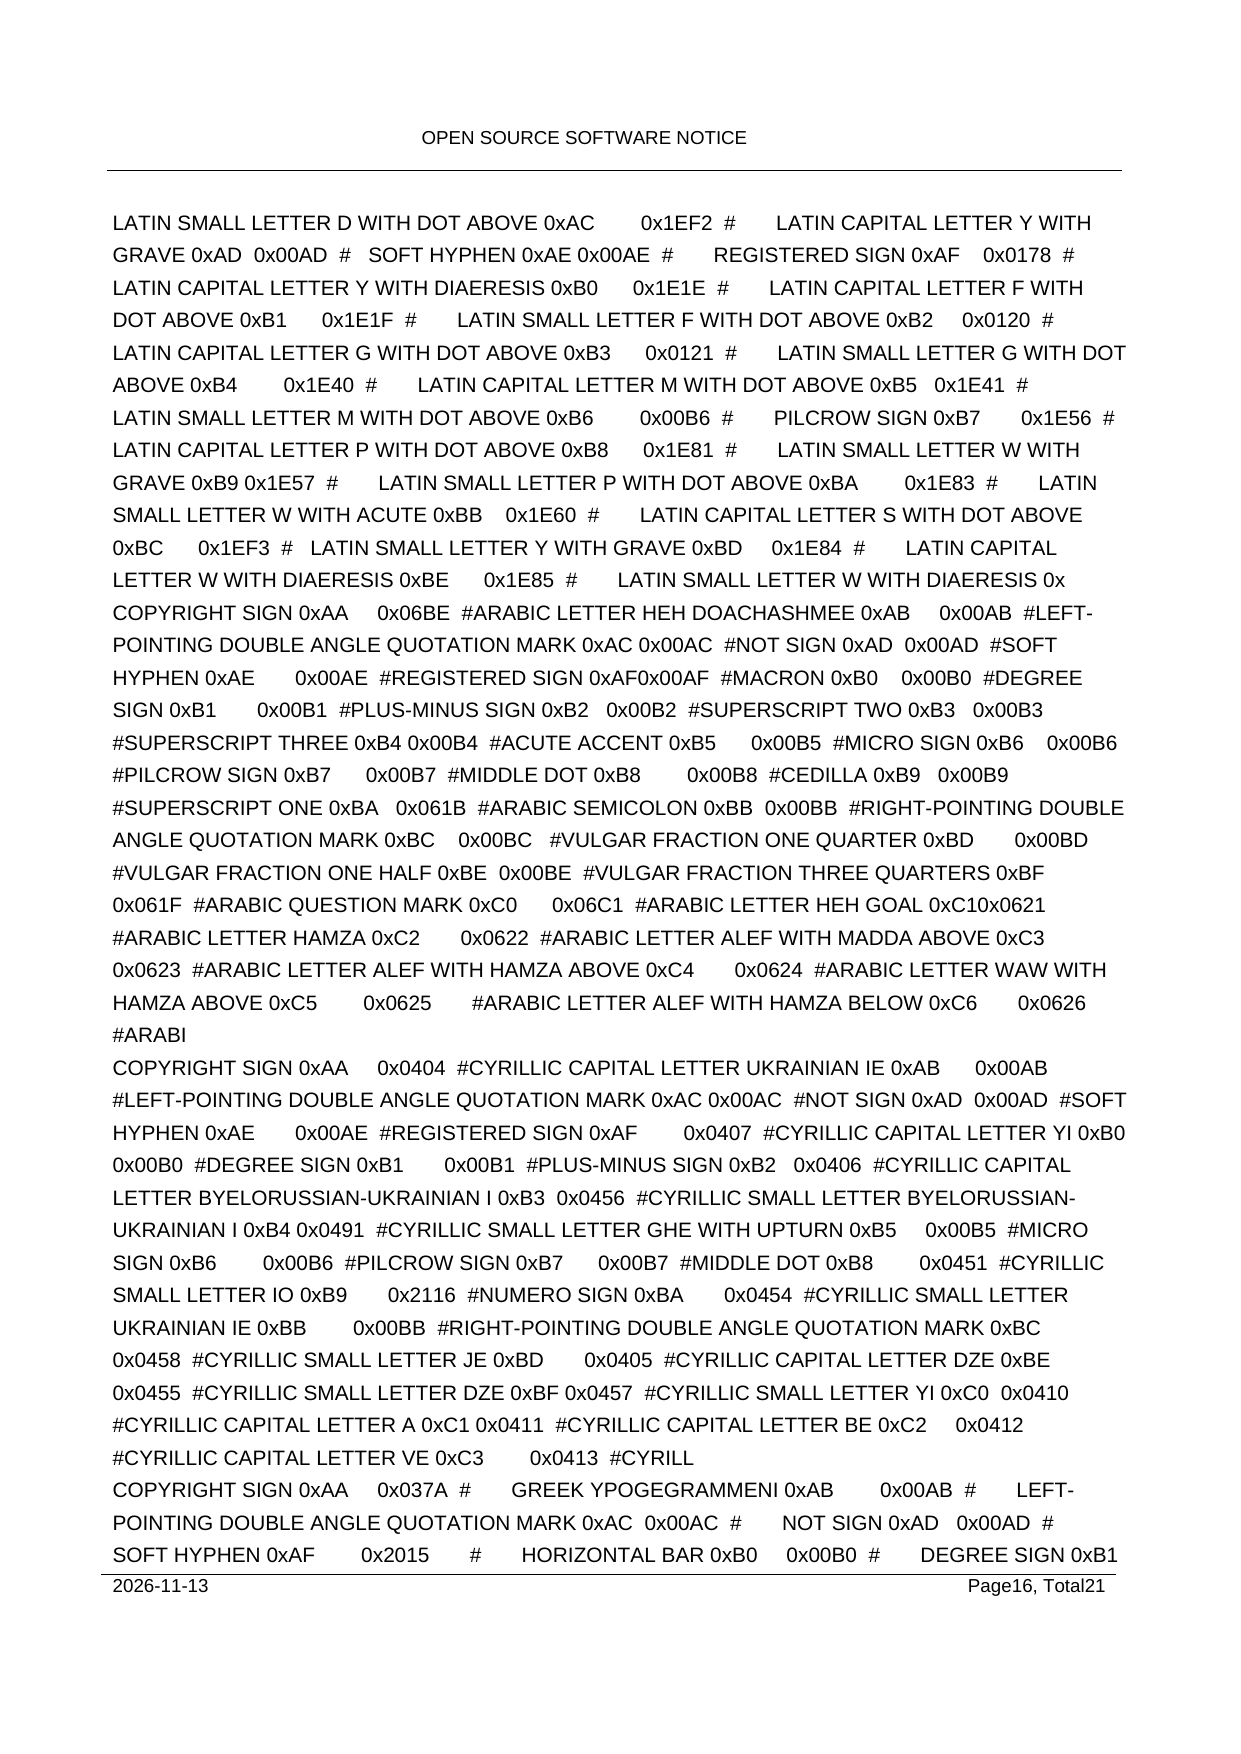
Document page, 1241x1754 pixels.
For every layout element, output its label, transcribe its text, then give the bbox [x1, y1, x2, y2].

text COPYRIGHT SIGN 0xAA 0x06BE #ARABIC LETTER HEH DOACHASHMEE 0xAB 0x00AB #LEFT-POINTING DOUBLE ANGLE QUOTATION MARK 0xAC 0x00AC #NOT SIGN 0xAD 0x00AD #SOFT HYPHEN 0xAE 0x00AE #REGISTERED SIGN 0xAF0x00AF #MACRON 0xB0 0x00B0 #DEGREE SIGN 0xB1 0x00B1 #PLUS-MINUS SIGN 0xB2 0x00B2 #SUPERSCRIPT TWO 0xB3 0x00B3 #SUPERSCRIPT THREE 0xB4 0x00B4 #ACUTE ACCENT 0xB5 0x00B5 #MICRO SIGN 0xB6 0x00B6 #PILCROW SIGN 0xB7 0x00B7 #MIDDLE DOT 0xB8 0x00B8 #CEDILLA 0xB9 0x00B9 #SUPERSCRIPT ONE 0xBA 0x061B #ARABIC SEMICOLON 0xBB 0x00BB #RIGHT-POINTING DOUBLE ANGLE QUOTATION MARK 0xBC 0x00BC #VULGAR FRACTION ONE QUARTER 0xBD 0x00BD #VULGAR FRACTION ONE HALF 0xBE 0x00BE #VULGAR FRACTION THREE QUARTERS 0xBF 0x061F #ARABIC QUESTION MARK 0xC0 0x06C1 #ARABIC LETTER HEH GOAL 0xC10x0621 #ARABIC LETTER HAMZA 0xC2 0x0622 #ARABIC LETTER ALEF WITH MADDA ABOVE 0xC3 0x0623 #ARABIC LETTER ALEF WITH HAMZA ABOVE 0xC4 0x0624 #ARABIC LETTER WAW WITH HAMZA ABOVE 0xC5 0x0625 #ARABIC LETTER ALEF WITH HAMZA BELOW 0xC6 0x0626 #ARABI [112, 596, 1128, 1051]
text COPYRIGHT SIGN 0xAA 0x0404 #CYRILLIC CAPITAL LETTER UKRAINIAN IE 0xAB 0x00AB #LEFT-POINTING DOUBLE ANGLE QUOTATION MARK 0xAC 0x00AC #NOT SIGN 0xAD 0x00AD #SOFT HYPHEN 0xAE 0x00AE #REGISTERED SIGN 0xAF 0x0407 #CYRILLIC CAPITAL LETTER YI 0xB0 0x00B0 #DEGREE SIGN 0xB1 0x00B1 #PLUS-MINUS SIGN 0xB2 0x0406 #CYRILLIC CAPITAL LETTER BYELORUSSIAN-UKRAINIAN I 0xB3 0x0456 #CYRILLIC SMALL LETTER BYELORUSSIAN-UKRAINIAN I 0xB4 0x0491 #CYRILLIC SMALL LETTER GHE WITH UPTURN 0xB5 0x00B5 #MICRO SIGN 0xB6 0x00B6 #PILCROW SIGN 0xB7 0x00B7 #MIDDLE DOT 0xB8 0x0451 #CYRILLIC SMALL LETTER IO 0xB9 0x2116 #NUMERO SIGN 0xBA 0x0454 #CYRILLIC SMALL LETTER UKRAINIAN IE 0xBB 0x00BB #RIGHT-POINTING DOUBLE ANGLE QUOTATION MARK 0xBC 0x0458 #CYRILLIC SMALL LETTER JE 0xBD 0x0405 #CYRILLIC CAPITAL LETTER DZE 0xBE 0x0455 #CYRILLIC SMALL LETTER DZE 0xBF 0x0457 #CYRILLIC SMALL LETTER YI 0xC0 0x0410 #CYRILLIC CAPITAL LETTER A 0xC1 0x0411 #CYRILLIC CAPITAL LETTER BE 0xC2 0x0412 #CYRILLIC CAPITAL LETTER VE 0xC3 0x0413 #CYRILL [112, 1051, 1128, 1474]
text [112, 206, 1128, 596]
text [112, 1474, 1128, 1571]
